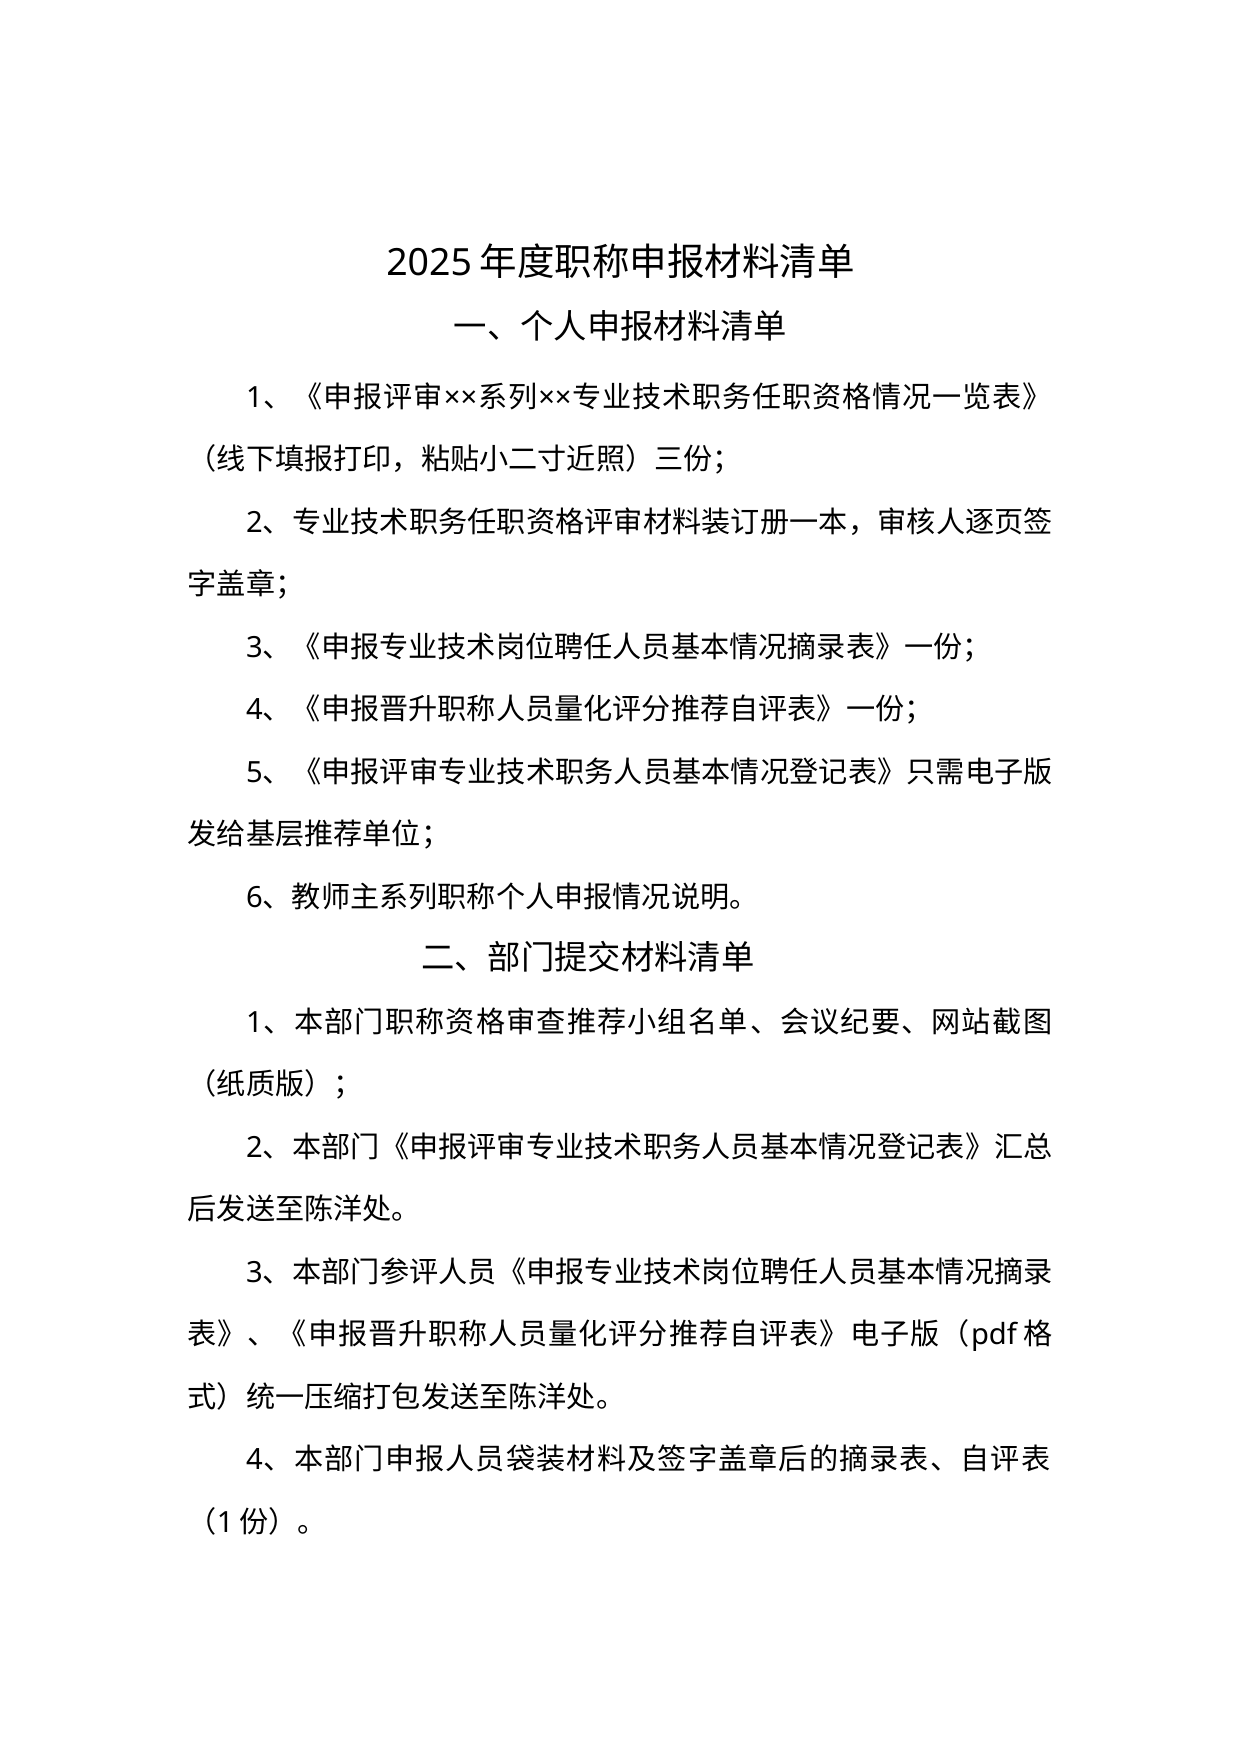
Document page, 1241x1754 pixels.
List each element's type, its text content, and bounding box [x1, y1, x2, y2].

list 4、本部门申报人员袋装材料及签字盖章后的摘录表、自评表（1份）。 [187, 1419, 1053, 1544]
text 2025年度职称申报材料清单 [187, 227, 1053, 292]
text 2、专业技术职务任职资格评审材料装订册一本，审核人逐页签字盖章； [187, 482, 1053, 607]
list 二、部门提交材料清单 [187, 919, 1053, 982]
text 1、《申报评审××系列××专业技术职务任职资格情况一览表》（线下填报打印，粘贴小二寸近照）三份； [187, 357, 1053, 482]
text 5、《申报评审专业技术职务人员基本情况登记表》只需电子版发给基层推荐单位； [187, 732, 1053, 857]
text 3、《申报专业技术岗位聘任人员基本情况摘录表》一份； [187, 607, 1053, 669]
text 4、《申报晋升职称人员量化评分推荐自评表》一份； [187, 669, 1053, 732]
text 2、本部门《申报评审专业技术职务人员基本情况登记表》汇总后发送至陈洋处。 [187, 1107, 1053, 1232]
text 一、个人申报材料清单 [187, 292, 1053, 357]
text 1、本部门职称资格审查推荐小组名单、会议纪要、网站截图（纸质版）； [187, 982, 1053, 1107]
text 6、教师主系列职称个人申报情况说明。 [187, 857, 1053, 919]
list 3、本部门参评人员《申报专业技术岗位聘任人员基本情况摘录表》、《申报晋升职称人员量化评分推荐自评表》电子版（pdf格式）统一压缩打包发送至陈洋处。 [187, 1232, 1053, 1419]
